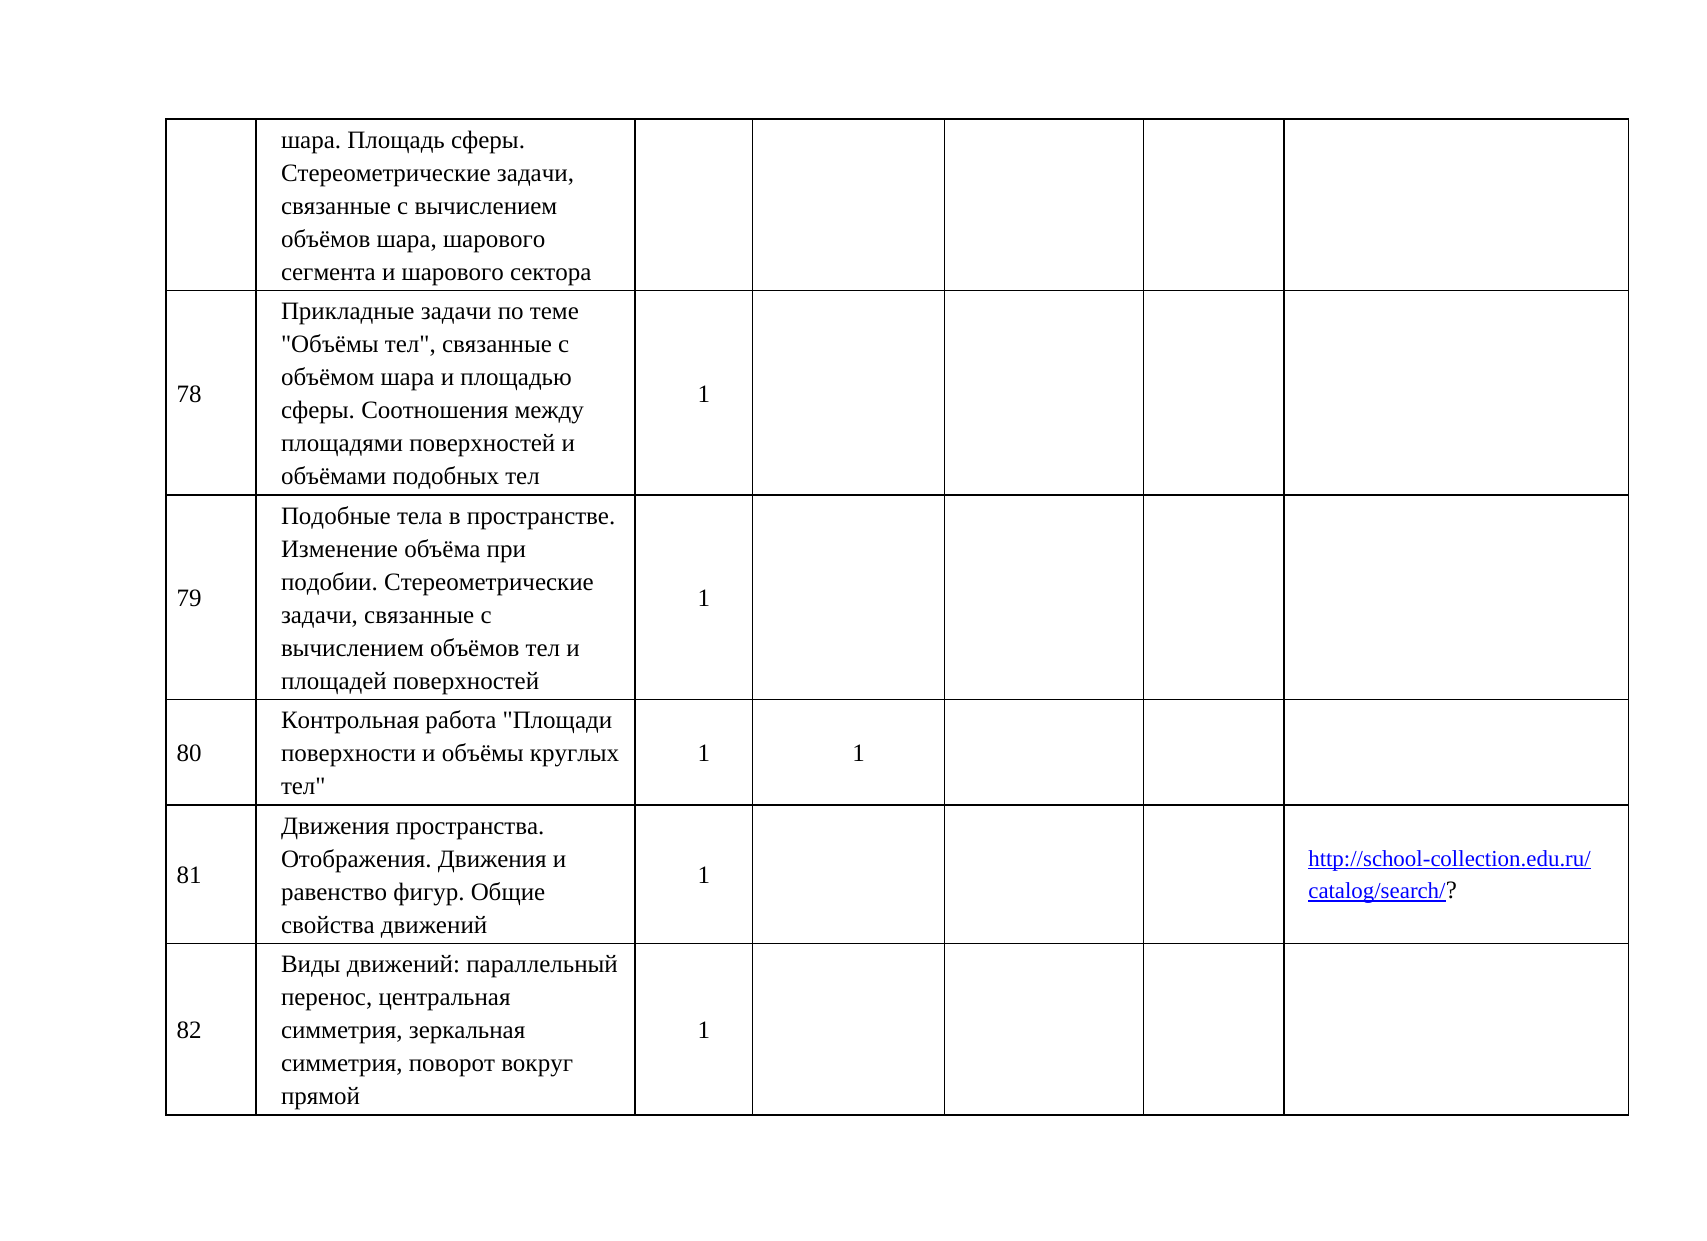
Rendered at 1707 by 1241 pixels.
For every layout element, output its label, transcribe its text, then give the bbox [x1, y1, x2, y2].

table_cell 1 [636, 291, 752, 494]
table_cell [753, 291, 944, 494]
table_cell [1144, 806, 1283, 942]
table_cell [945, 496, 1143, 698]
table_cell [1144, 496, 1283, 698]
table_cell [1144, 291, 1283, 494]
table_cell 77 [167, 120, 255, 289]
table_cell [1285, 700, 1628, 804]
table_cell [1285, 291, 1628, 494]
table_cell 78 [167, 291, 255, 494]
table_cell 1 [636, 944, 752, 1114]
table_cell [1285, 806, 1628, 942]
table_cell [945, 291, 1143, 494]
table_cell [753, 806, 944, 942]
table_cell [753, 496, 944, 698]
table_cell [1285, 120, 1628, 289]
table_cell [1144, 700, 1283, 804]
table_cell Виды движений: параллельный перенос, центральная симметрия, зеркальная симметрия, поворот вокруг прямой [257, 944, 634, 1114]
table_cell [1285, 496, 1628, 698]
table_cell Подобные тела в пространстве. Изменение объёма при подобии. Стереометрические задачи, связанные с вычислением объёмов тел и площадей поверхностей [257, 496, 634, 698]
table_cell 81 [167, 806, 255, 942]
table_cell [945, 700, 1143, 804]
table_cell 1 [636, 496, 752, 698]
table_cell Контрольная работа "Площади поверхности и объёмы круглых тел" [257, 700, 634, 804]
table_cell 1 [636, 120, 752, 289]
table_cell 82 [167, 944, 255, 1114]
table_cell 1 [753, 700, 944, 804]
table_cell [1144, 944, 1283, 1114]
table_cell 80 [167, 700, 255, 804]
table_cell Прикладные задачи по теме "Объёмы тел", связанные с объёмом шара и площадью сферы. Соотношения между площадями поверхностей и объёмами подобных тел [257, 291, 634, 494]
table_cell 1 [636, 700, 752, 804]
table_cell 79 [167, 496, 255, 698]
table_cell [753, 944, 944, 1114]
table_cell [945, 120, 1143, 289]
table_cell Движения пространства. Отображения. Движения и равенство фигур. Общие свойства движений [257, 806, 634, 942]
table_cell [945, 944, 1143, 1114]
table_cell [945, 806, 1143, 942]
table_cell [257, 120, 634, 289]
table_cell [1144, 120, 1283, 289]
table_cell [1285, 944, 1628, 1114]
table_cell 1 [636, 806, 752, 942]
table_cell [753, 120, 944, 289]
